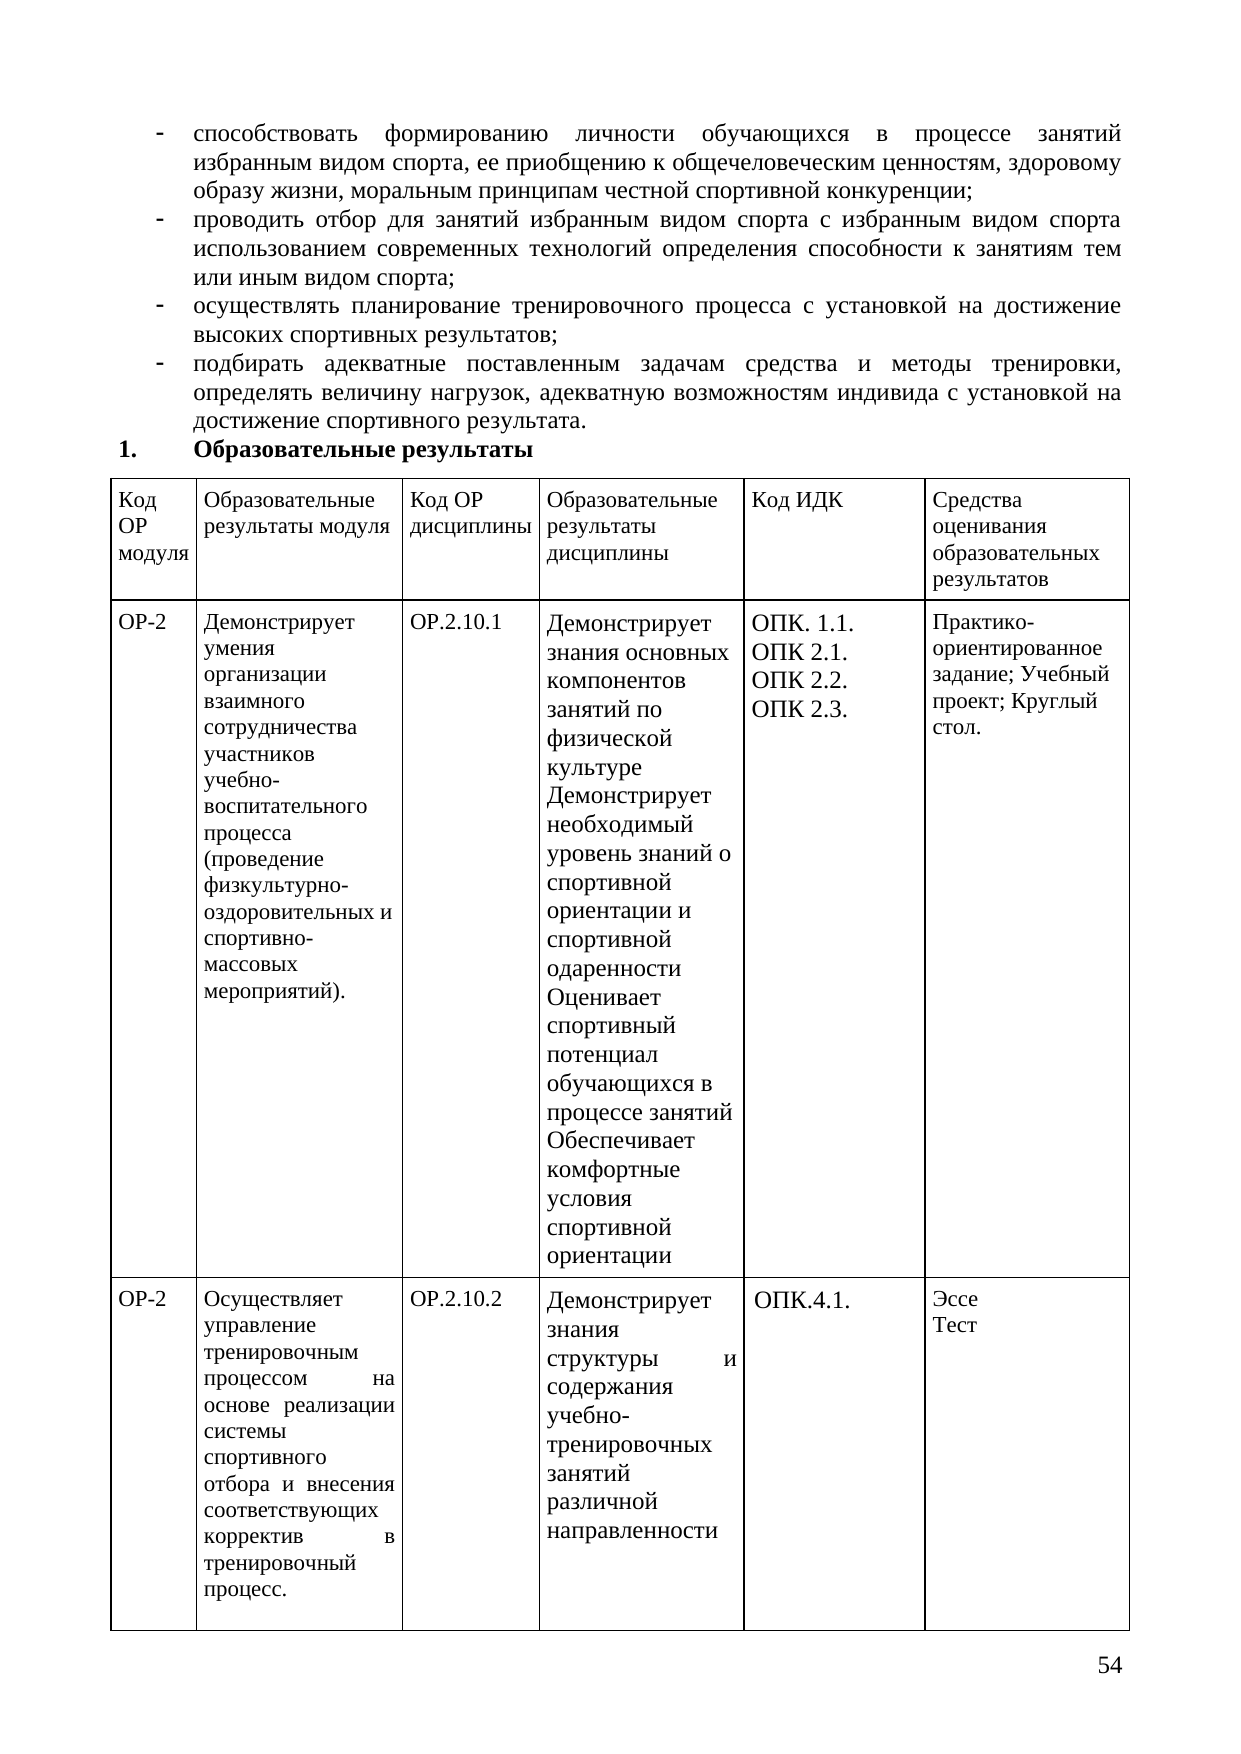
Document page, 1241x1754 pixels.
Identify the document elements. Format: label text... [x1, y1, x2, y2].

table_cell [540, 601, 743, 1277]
list способствовать формированию личности обучающихся в процессе занятий избранным видом спорта, ее приобщению к общечеловеческим ценностям, здоровому образу жизни, моральным принципам честной спортивной конкуренции; [156, 118, 1122, 204]
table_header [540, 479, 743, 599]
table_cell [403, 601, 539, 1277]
list подбирать адекватные поставленным задачам средства и методы тренировки, определять величину нагрузок, адекватную возможностям индивида с установкой на достижение спортивного результата. [156, 348, 1122, 434]
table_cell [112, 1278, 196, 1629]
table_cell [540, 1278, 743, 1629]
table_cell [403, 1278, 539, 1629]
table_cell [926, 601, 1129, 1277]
list проводить отбор для занятий избранным видом спорта с избранным видом спорта использованием современных технологий определения способности к занятиям тем или иным видом спорта; [156, 204, 1122, 291]
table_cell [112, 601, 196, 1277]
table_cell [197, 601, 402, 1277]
list Образовательные результаты [118, 434, 1122, 463]
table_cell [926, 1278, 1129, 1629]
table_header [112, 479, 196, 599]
list осуществлять планирование тренировочного процесса с установкой на достижение высоких спортивных результатов; [156, 291, 1122, 348]
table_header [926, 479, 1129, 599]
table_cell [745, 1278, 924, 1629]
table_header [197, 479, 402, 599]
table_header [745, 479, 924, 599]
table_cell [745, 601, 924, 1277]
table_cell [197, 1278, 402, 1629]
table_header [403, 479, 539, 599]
